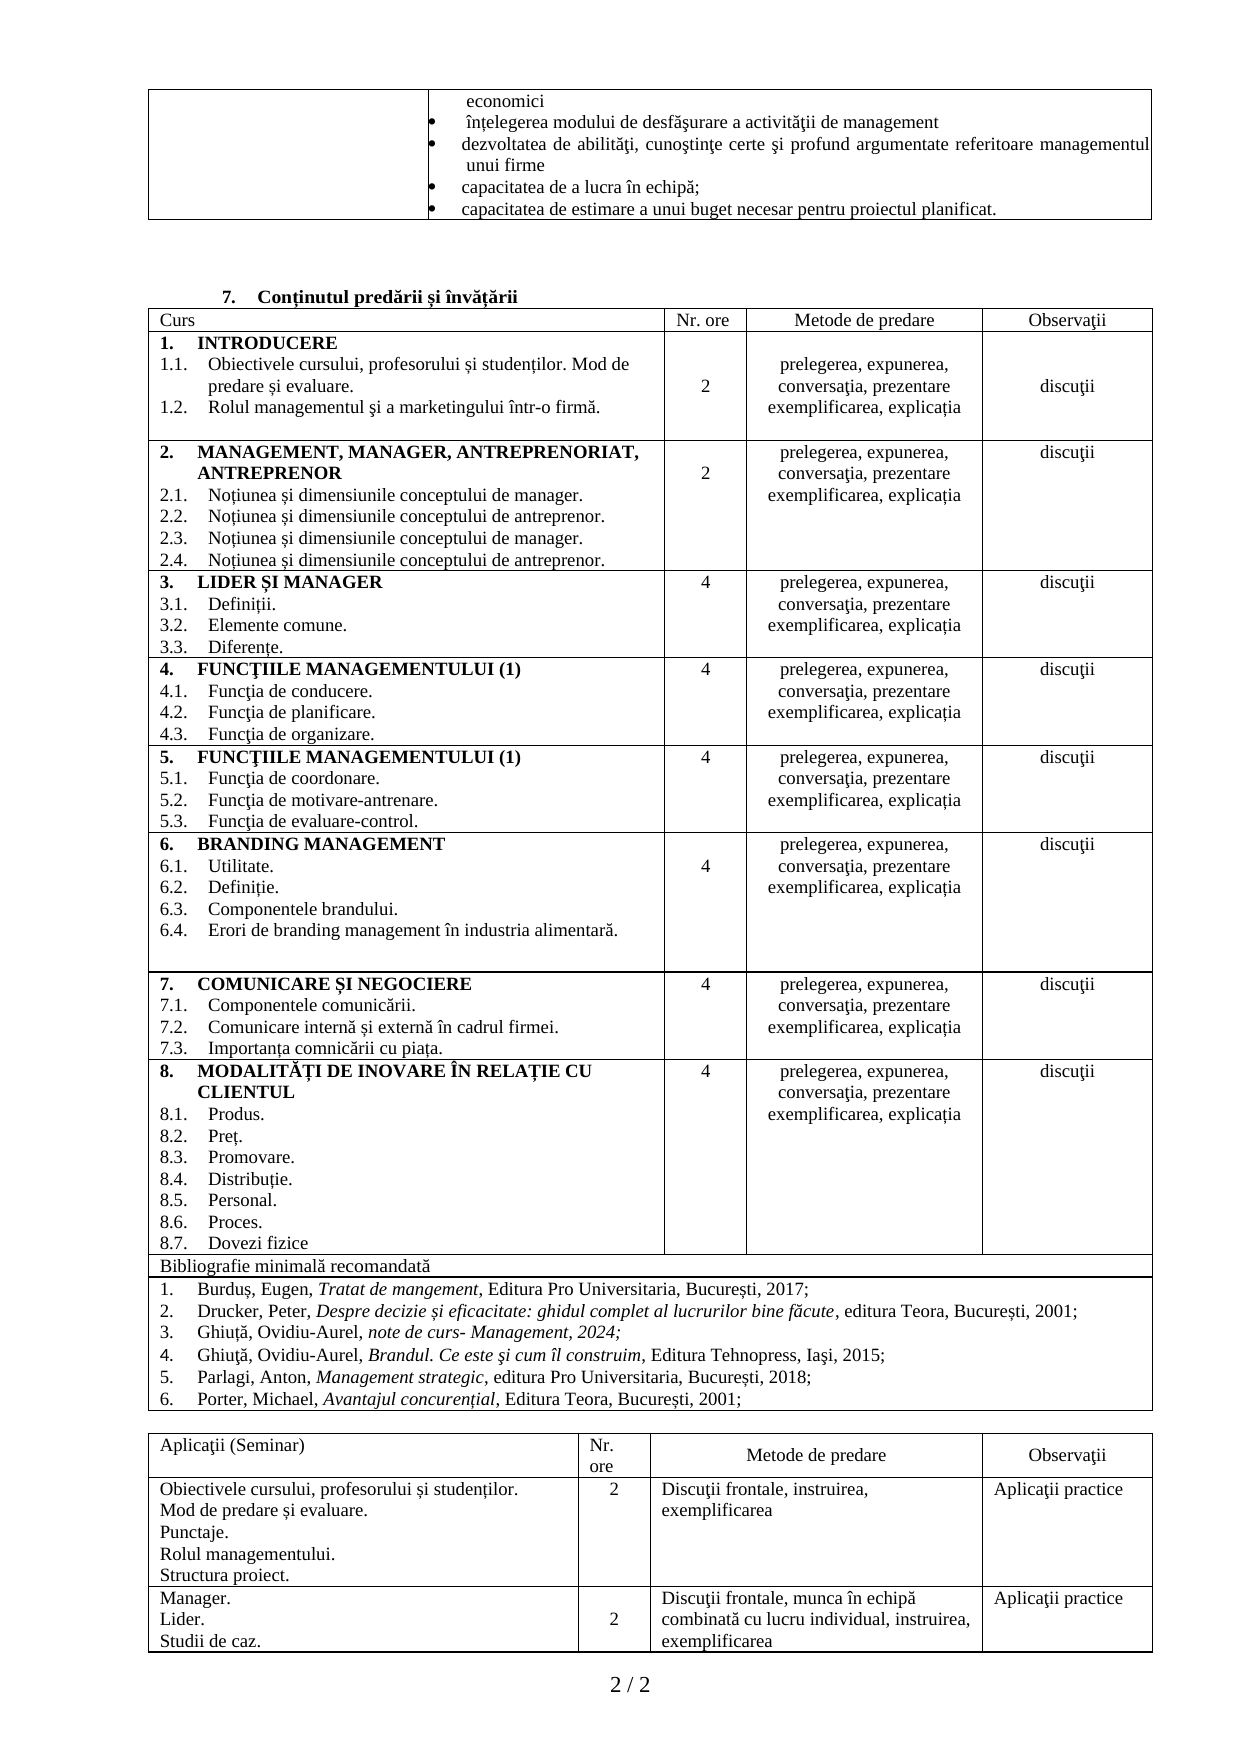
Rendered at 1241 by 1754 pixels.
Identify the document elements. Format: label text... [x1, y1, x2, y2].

table_cell prelegerea, expunerea, conversaţia, prezentare exemplificarea, explicația [747, 332, 982, 439]
table_header Observaţii [983, 1434, 1152, 1477]
table_cell Manager. Lider. Studii de caz. [149, 1587, 578, 1651]
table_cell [651, 1587, 982, 1651]
table_cell FUNCŢIILE MANAGEMENTULUI (1) Funcţia de coordonare. Funcţia de motivare-antrenare. Funcţia de evaluare-control. [149, 746, 664, 832]
table_cell 2 [665, 441, 746, 570]
table_cell 2 [579, 1478, 650, 1586]
table_cell FUNCŢIILE MANAGEMENTULUI (1) Funcţia de conducere. Funcţia de planificare. Funcţia de organizare. [149, 658, 664, 744]
table_cell 2 [665, 332, 746, 439]
table_header Aplicaţii (Seminar) [149, 1434, 578, 1477]
table_cell MANAGEMENT, MANAGER, ANTREPRENORIAT, ANTREPRENOR Noțiunea și dimensiunile conceptului de manager. Noțiunea și dimensiunile conceptului de antreprenor. Noțiunea și dimensiunile conceptului de manager. Noțiunea și dimensiunile conceptului de antreprenor. [149, 441, 664, 570]
table_header Metode de predare [747, 309, 982, 331]
table_cell Discuţii frontale, instruirea, exemplificarea [651, 1478, 982, 1586]
table_cell prelegerea, expunerea, conversaţia, prezentare exemplificarea, explicația [747, 441, 982, 570]
table_cell discuţii [983, 441, 1152, 570]
table_cell 4 [665, 833, 746, 971]
table_cell Aplicaţii practice [983, 1587, 1152, 1651]
table_cell Obiectivele cursului, profesorului și studenților. Mod de predare și evaluare. Punctaje. Rolul managementului. Structura proiect. [149, 1478, 578, 1586]
table_cell prelegerea, expunerea, conversaţia, prezentare exemplificarea, explicația [747, 658, 982, 744]
table_cell 4 [665, 1060, 746, 1254]
table_header Nr. ore [665, 309, 746, 331]
table_cell prelegerea, expunerea, conversaţia, prezentare exemplificarea, explicația [747, 746, 982, 832]
table_cell prelegerea, expunerea, conversaţia, prezentare exemplificarea, explicația [747, 1060, 982, 1254]
table_cell BRANDING MANAGEMENT Utilitate. Definiție. Componentele brandului. Erori de branding management în industria alimentară. [149, 833, 664, 971]
table_cell Aplicaţii practice [983, 1478, 1152, 1586]
table_cell Bibliografie minimală recomandată [149, 1255, 1152, 1276]
table_cell 2 [579, 1587, 650, 1651]
table_cell INTRODUCERE Obiectivele cursului, profesorului și studenților. Mod de predare și evaluare. Rolul managementul şi a marketingului într-o firmă. [149, 332, 664, 439]
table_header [429, 90, 1151, 219]
table_cell MODALITĂȚI DE INOVARE ÎN RELAȚIE CU CLIENTUL Produs. Preț. Promovare. Distribuție. Personal. Proces. Dovezi fizice [149, 1060, 664, 1254]
table_cell LIDER ȘI MANAGER Definiții. Elemente comune. Diferențe. [149, 571, 664, 657]
table_cell prelegerea, expunerea, conversaţia, prezentare exemplificarea, explicația [747, 571, 982, 657]
table_cell 4 [665, 658, 746, 744]
table_cell prelegerea, expunerea, conversaţia, prezentare exemplificarea, explicația [747, 833, 982, 971]
table_header Metode de predare [651, 1434, 982, 1477]
table_cell prelegerea, expunerea, conversaţia, prezentare exemplificarea, explicația [747, 973, 982, 1059]
list Conținutul predării și învățării [222, 286, 1152, 308]
table_cell discuţii [983, 746, 1152, 832]
table_cell 4 [665, 571, 746, 657]
table_cell 4 [665, 973, 746, 1059]
table_cell discuţii [983, 332, 1152, 439]
table_header Curs [149, 309, 664, 331]
table_cell discuţii [983, 833, 1152, 971]
table_cell discuţii [983, 571, 1152, 657]
table_header Nr. ore [579, 1434, 650, 1477]
table_cell COMUNICARE ȘI NEGOCIERE Componentele comunicării. Comunicare internă și externă în cadrul firmei. Importanța comnicării cu piața. [149, 973, 664, 1059]
table_header Observaţii [983, 309, 1152, 331]
table_cell discuţii [983, 1060, 1152, 1254]
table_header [149, 90, 428, 219]
table_cell discuţii [983, 973, 1152, 1059]
table_cell Burduș, Eugen, Tratat de mangement, Editura Pro Universitaria, București, 2017; Drucker, Peter, Despre decizie și eficacitate: ghidul complet al lucrurilor bine făcute, editura Teora, București, 2001; Ghiuță, Ovidiu-Aurel, note de curs- Management, 2024; Ghiuţă, Ovidiu-Aurel, Brandul. Ce este şi cum îl construim, Editura Tehnopress, Iaşi, 2015; Parlagi, Anton, Management strategic, editura Pro Universitaria, București, 2018; Porter, Michael, Avantajul concurențial, Editura Teora, București, 2001; [149, 1278, 1152, 1409]
table_cell 4 [665, 746, 746, 832]
table_cell discuţii [983, 658, 1152, 744]
